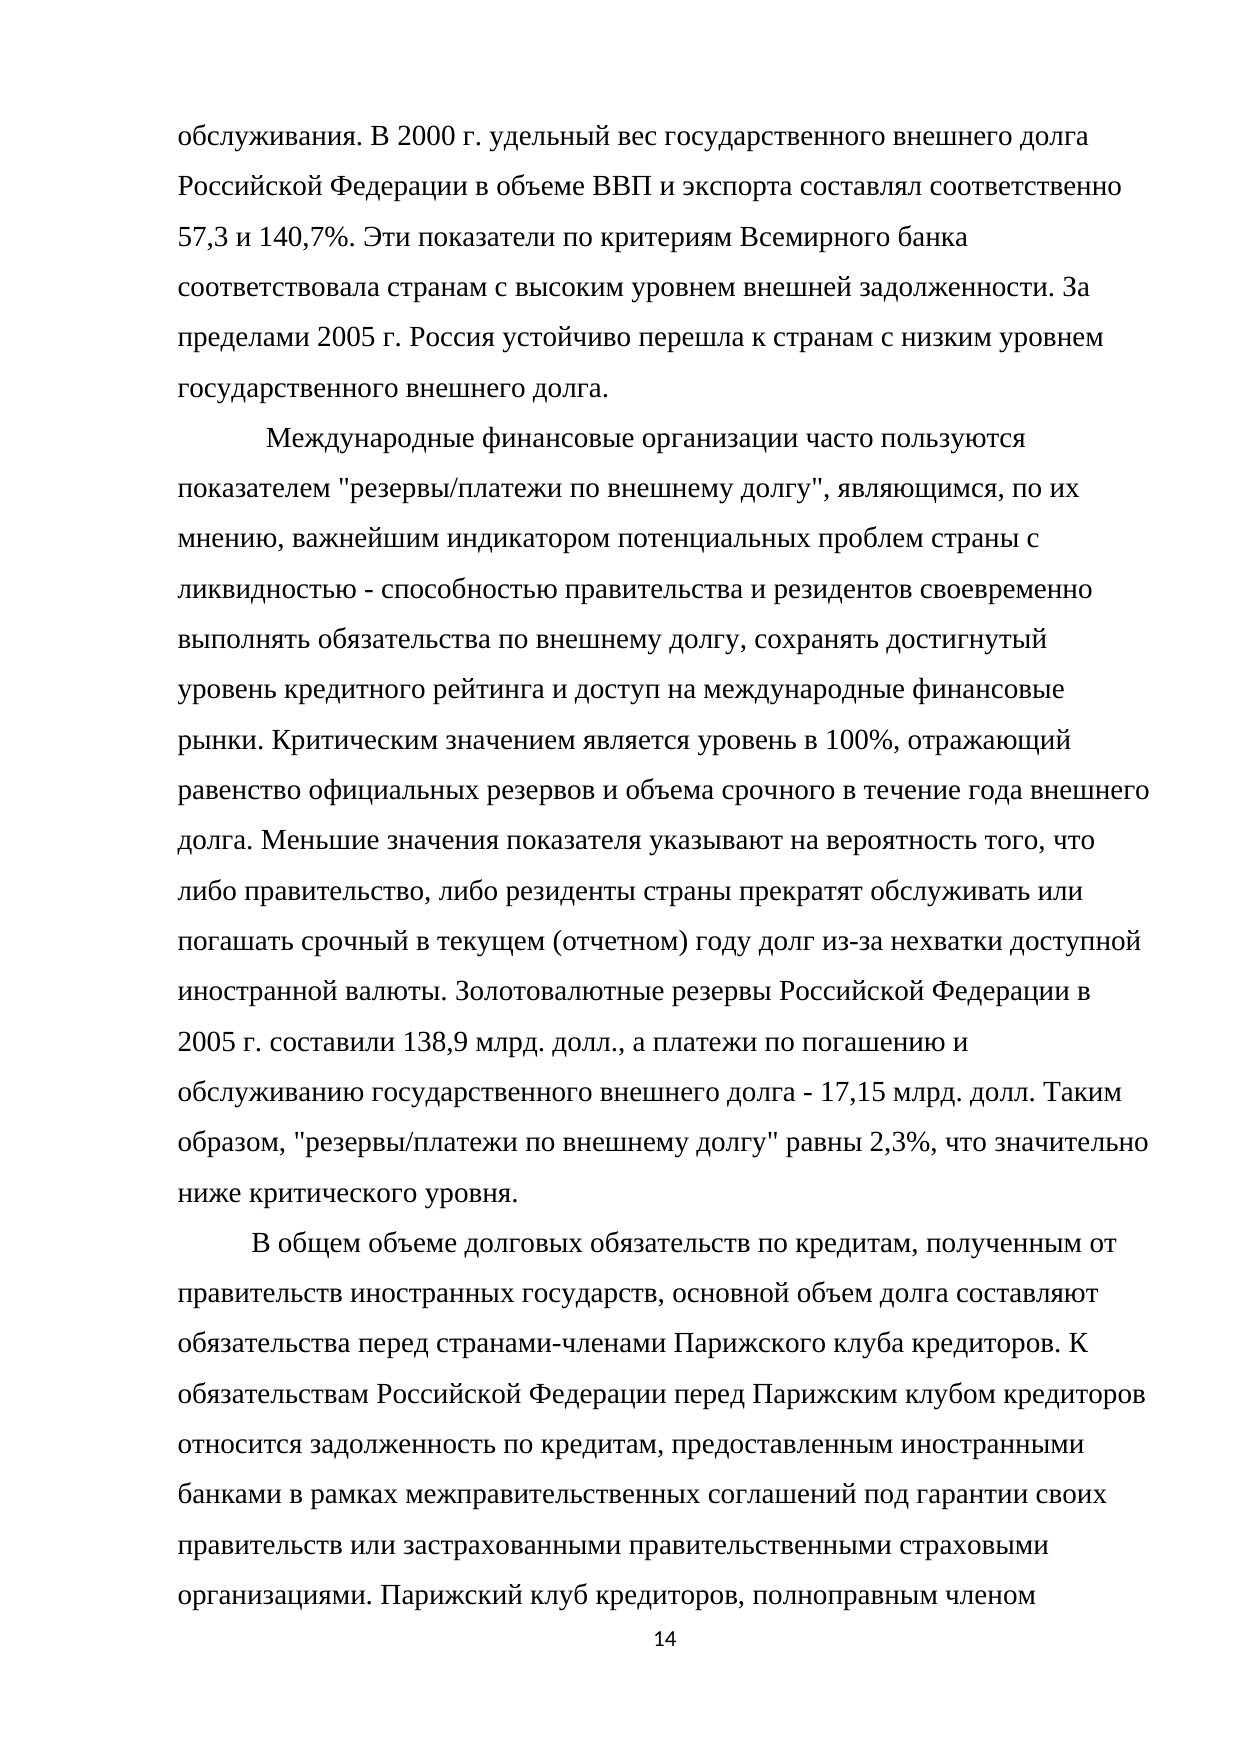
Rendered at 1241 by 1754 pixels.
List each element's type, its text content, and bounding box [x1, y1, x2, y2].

text Международные финансовые организации часто пользуются показателем "резервы/платежи по внешнему долгу", являющимся, по их мнению, важнейшим индикатором потенциальных проблем страны с ликвидностью - способностью правительства и резидентов своевременно выполнять обязательства по внешнему долгу, сохранять достигнутый уровень кредитного рейтинга и доступ на международные финансовые рынки. Критическим значением является уровень в 100%, отражающий равенство официальных резервов и объема срочного в течение года внешнего долга. Меньшие значения показателя указывают на вероятность того, что либо правительство, либо резиденты страны прекратят обслуживать или погашать срочный в текущем (отчетном) году долг из-за нехватки доступной иностранной валюты. Золотовалютные резервы Российской Федерации в . составили 138,9 млрд. долл., а платежи по погашению и обслуживанию государственного внешнего долга - 17,15 млрд. долл. Таким образом, "резервы/платежи по внешнему долгу" равны 2,3%, что значительно ниже критического уровня. [177, 420, 1152, 1208]
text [177, 1225, 1152, 1611]
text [177, 118, 1152, 403]
